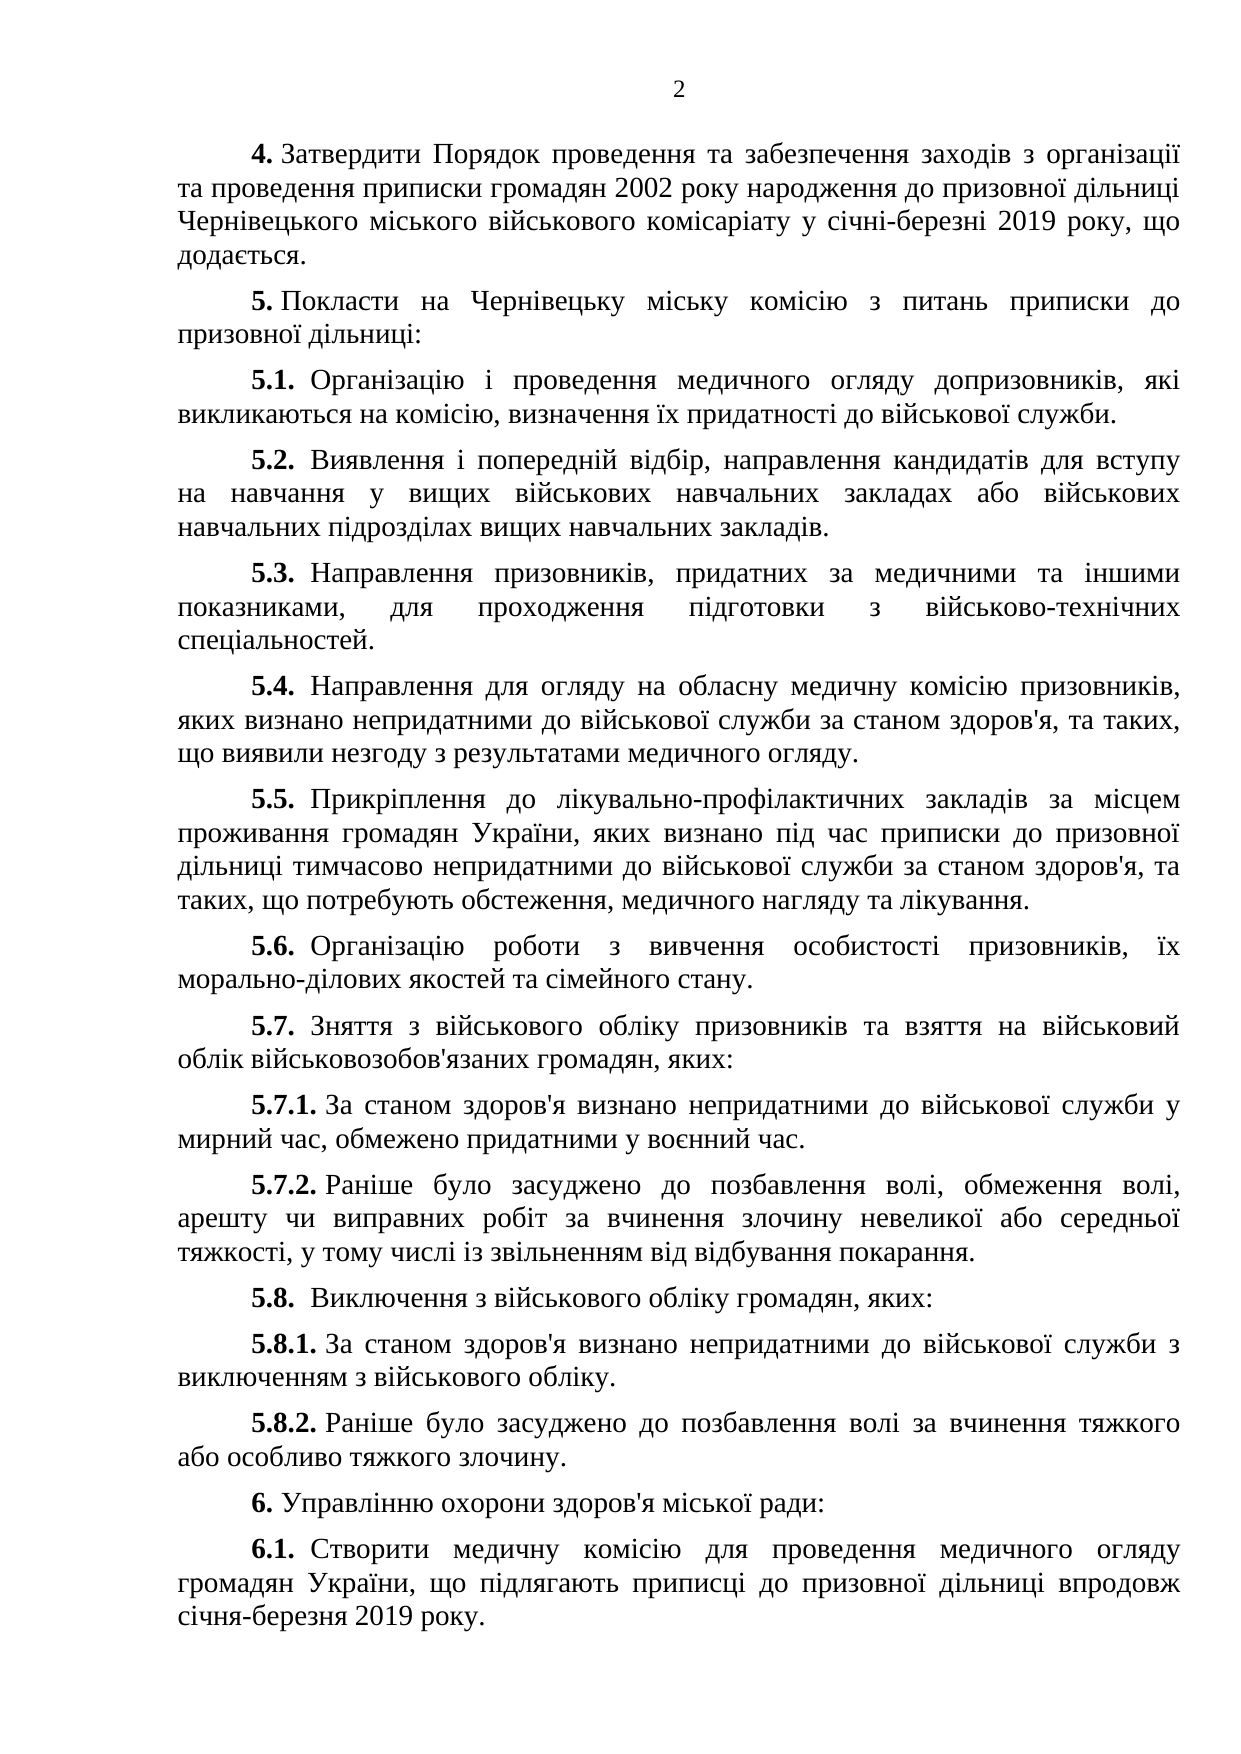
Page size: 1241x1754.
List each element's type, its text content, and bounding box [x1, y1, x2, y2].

list Створити медичну комісію для проведення медичного огляду громадян України, що підлягають приписці до призовної дільниці впродовж січня-березня 2019 року. [177, 1531, 1181, 1632]
list Затвердити Порядок проведення та забезпечення заходів з організації та проведення приписки громадян 2002 року народження до призовної дільниці Чернівецького міського військового комісаріату у січні-березні 2019 року, що додається. [177, 136, 1181, 270]
list Зняття з військового обліку призовників та взяття на військовий облік військовозобов'язаних громадян, яких: [177, 1008, 1181, 1075]
list Організацію роботи з вивчення особистості призовників, їх морально-ділових якостей та сімейного стану. [177, 928, 1181, 995]
list Виключення з військового обліку громадян, яких: [177, 1280, 1181, 1313]
list Направлення призовників, придатних за медичними та іншими показниками, для проходження підготовки з військово-технічних спеціальностей. [177, 555, 1181, 656]
list Виявлення і попередній відбір, направлення кандидатів для вступу на навчання у вищих військових навчальних закладах або військових навчальних підрозділах вищих навчальних закладів. [177, 442, 1181, 543]
list Направлення для огляду на обласну медичну комісію призовників, яких визнано непридатними до військової служби за станом здоров'я, та таких, що виявили незгоду з результатами медичного огляду. [177, 668, 1181, 769]
list Прикріплення до лікувально-профілактичних закладів за місцем проживання громадян України, яких визнано під час приписки до призовної дільниці тимчасово непридатними до військової служби за станом здоров'я, та таких, що потребують обстеження, медичного нагляду та лікування. [177, 781, 1181, 916]
list За станом здоров'я визнано непридатними до військової служби у мирний час, обмежено придатними у воєнний час. [177, 1087, 1181, 1154]
list Покласти на Чернівецьку міську комісію з питань приписки до призовної дільниці: [177, 283, 1181, 350]
list Управлінню охорони здоров'я міської ради: [177, 1485, 1181, 1519]
list За станом здоров'я визнано непридатними до військової служби з виключенням з військового обліку. [177, 1326, 1181, 1393]
list Раніше було засуджено до позбавлення волі, обмеження волі, арешту чи виправних робіт за вчинення злочину невеликої або середньої тяжкості, у тому числі із звільненням від відбування покарання. [177, 1167, 1181, 1267]
list Організацію і проведення медичного огляду допризовників, які викликаються на комісію, визначення їх придатності до військової служби. [177, 362, 1181, 429]
list Раніше було засуджено до позбавлення волі за вчинення тяжкого або особливо тяжкого злочину. [177, 1406, 1181, 1473]
